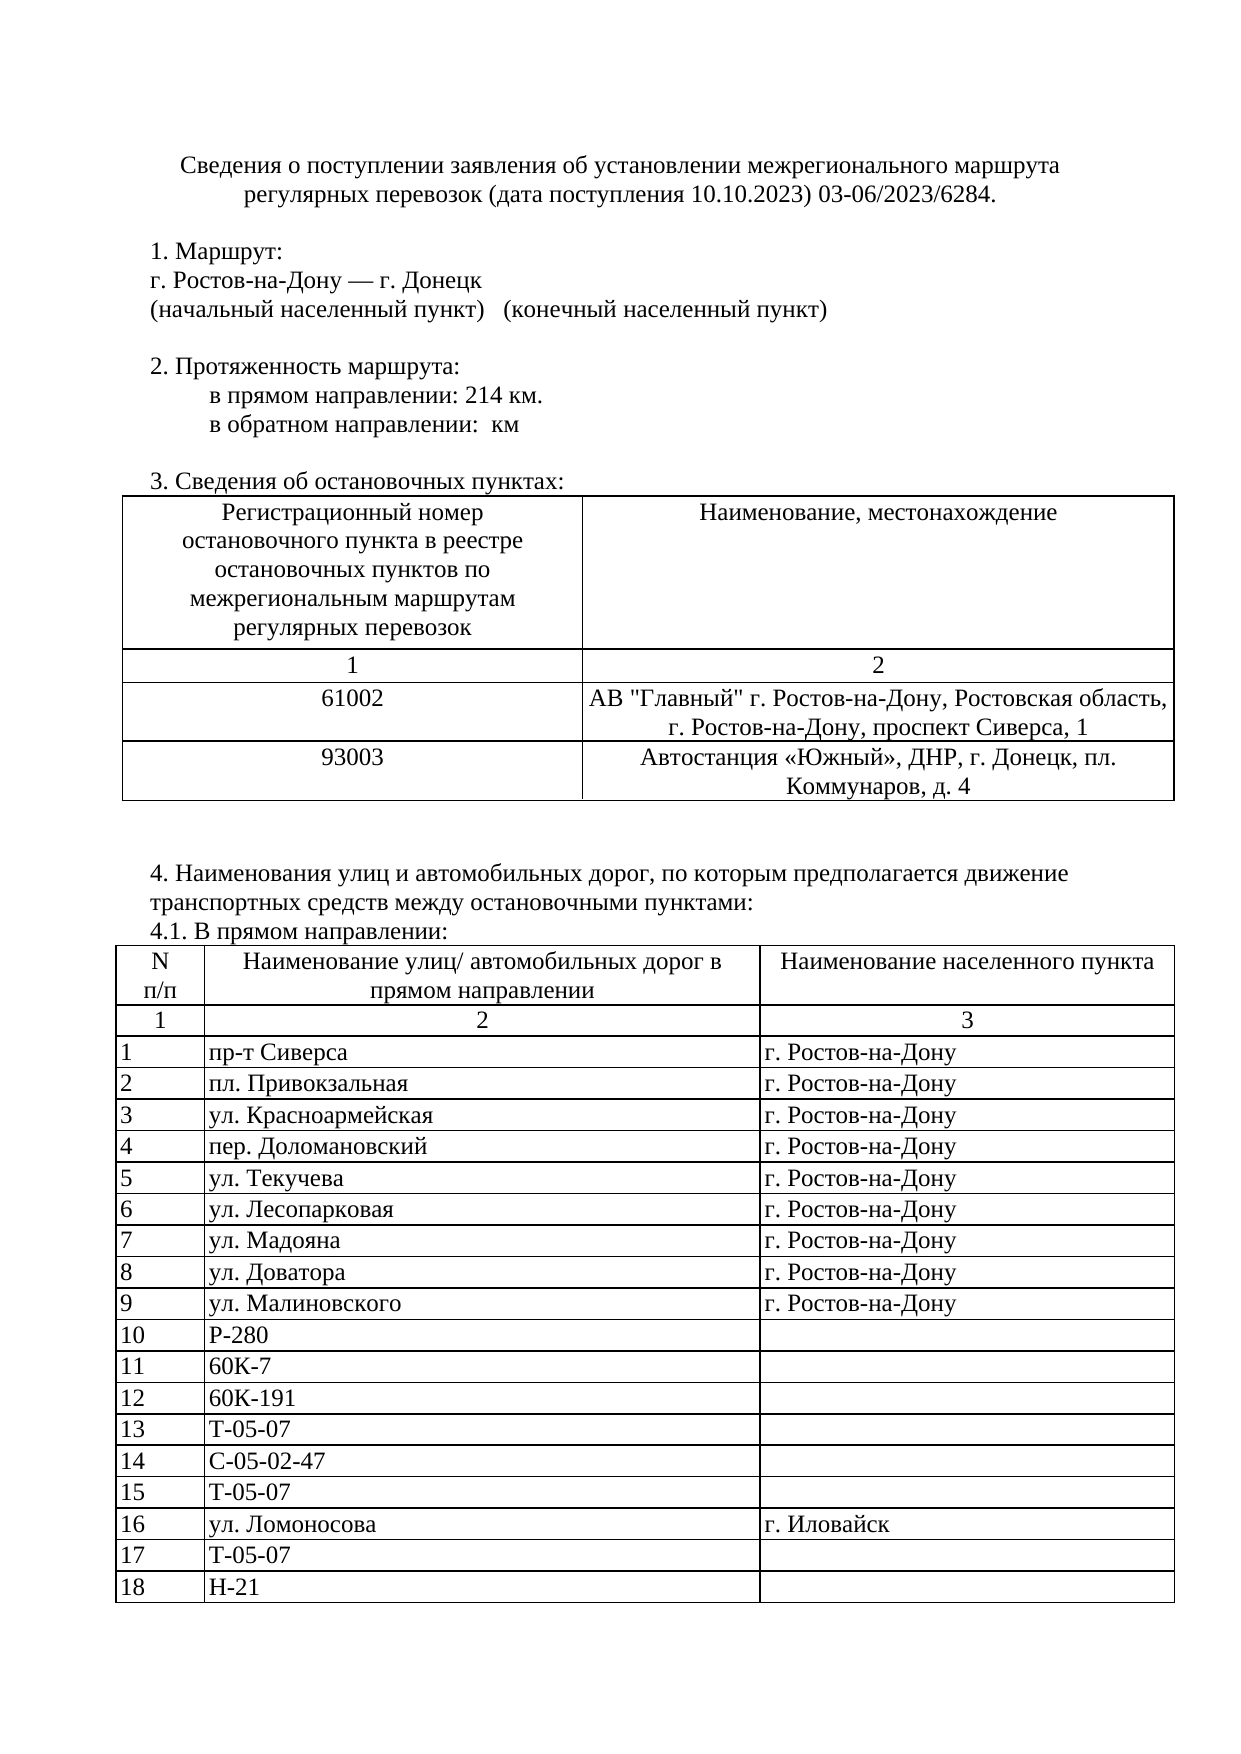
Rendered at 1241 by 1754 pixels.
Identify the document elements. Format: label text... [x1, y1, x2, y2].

table_cell г. Ростов-на-Дону [761, 1226, 1174, 1256]
table_cell 5 [117, 1163, 204, 1193]
table_cell 9 [117, 1289, 204, 1318]
table_header Регистрационный номер остановочного пункта в реестре остановочных пунктов по межрегиональным маршрутам регулярных перевозок [123, 497, 582, 648]
table_cell г. Ростов-на-Дону [761, 1194, 1174, 1224]
table_cell г. Ростов-на-Дону [761, 1131, 1174, 1161]
table_cell ул. Малиновского [205, 1289, 759, 1318]
table_cell г. Ростов-на-Дону [761, 1100, 1174, 1130]
table_cell г. Ростов-на-Дону [761, 1289, 1174, 1318]
table_cell [761, 1320, 1174, 1350]
table_cell 10 [117, 1320, 204, 1350]
table_cell пл. Привокзальная [205, 1068, 759, 1098]
table_cell 16 [117, 1509, 204, 1539]
table_cell 1 [117, 1006, 204, 1035]
table_cell ул. Доватора [205, 1257, 759, 1287]
text (начальный населенный пункт) (конечный населенный пункт) [150, 294, 1090, 322]
table_cell 13 [117, 1415, 204, 1444]
table_cell 17 [117, 1540, 204, 1570]
table_cell 3 [117, 1100, 204, 1130]
table_cell [761, 1352, 1174, 1381]
table_cell Н-21 [205, 1572, 759, 1602]
table_cell Т-05-07 [205, 1415, 759, 1444]
table_header Наименование населенного пункта [761, 946, 1174, 1004]
text 1. Маршрут: [150, 236, 1090, 265]
table_cell 3 [761, 1006, 1174, 1035]
table_cell 60К-191 [205, 1383, 759, 1413]
table_cell ул. Ломоносова [205, 1509, 759, 1539]
table_cell [761, 1383, 1174, 1413]
table_cell ул. Текучева [205, 1163, 759, 1193]
table_cell 18 [117, 1572, 204, 1602]
table_cell 15 [117, 1477, 204, 1507]
table_cell Т-05-07 [205, 1477, 759, 1507]
table_cell 11 [117, 1352, 204, 1381]
table_cell Автостанция «Южный», ДНР, г. Донецк, пл. Коммунаров, д. 4 [583, 742, 1173, 799]
text в прямом направлении: 214 км. [150, 380, 1090, 409]
text г. Ростов-на-Дону — г. Донецк [150, 265, 1090, 294]
table_cell пер. Доломановский [205, 1131, 759, 1161]
table_cell ул. Лесопарковая [205, 1194, 759, 1224]
table_cell 6 [117, 1194, 204, 1224]
table_cell 2 [117, 1068, 204, 1098]
text 3. Сведения об остановочных пунктах: [150, 466, 1090, 495]
table_cell 2 [205, 1006, 759, 1035]
table_cell 14 [117, 1446, 204, 1476]
text 4.1. В прямом направлении: [150, 916, 1090, 945]
table_cell С-05-02-47 [205, 1446, 759, 1476]
table_cell 8 [117, 1257, 204, 1287]
table_cell Т-05-07 [205, 1540, 759, 1570]
table_cell АВ "Главный" г. Ростов-на-Дону, Ростовская область, г. Ростов-на-Дону, проспект Сиверса, 1 [583, 683, 1173, 740]
table_header Наименование, местонахождение [583, 497, 1173, 648]
table_cell 1 [117, 1037, 204, 1067]
table_header Наименование улиц/ автомобильных дорог в прямом направлении [205, 946, 759, 1004]
table_cell г. Иловайск [761, 1509, 1174, 1539]
text 4. Наименования улиц и автомобильных дорог, по которым предполагается движение транспортных средств между остановочными пунктами: [150, 858, 1090, 916]
table_cell [761, 1540, 1174, 1570]
table_cell ул. Красноармейская [205, 1100, 759, 1130]
table_cell 12 [117, 1383, 204, 1413]
table_cell 93003 [123, 742, 582, 799]
text 2. Протяженность маршрута: [150, 351, 1090, 380]
table_cell [761, 1446, 1174, 1476]
table_cell г. Ростов-на-Дону [761, 1037, 1174, 1067]
table_cell [761, 1415, 1174, 1444]
table_cell г. Ростов-на-Дону [761, 1163, 1174, 1193]
table_cell 61002 [123, 683, 582, 740]
table_cell 4 [117, 1131, 204, 1161]
table_cell [761, 1477, 1174, 1507]
table_cell г. Ростов-на-Дону [761, 1257, 1174, 1287]
text в обратном направлении: км [150, 409, 1090, 437]
table_cell 60К-7 [205, 1352, 759, 1381]
table_cell г. Ростов-на-Дону [761, 1068, 1174, 1098]
table_cell [761, 1572, 1174, 1602]
table_cell 2 [583, 650, 1173, 681]
table_cell 7 [117, 1226, 204, 1256]
table_cell пр-т Сиверса [205, 1037, 759, 1067]
table_cell ул. Мадояна [205, 1226, 759, 1256]
text Сведения о поступлении заявления об установлении межрегионального маршрута регулярных перевозок (дата поступления 10.10.2023) 03-06/2023/6284. [150, 150, 1090, 207]
table_cell Р-280 [205, 1320, 759, 1350]
table_header N п/п [117, 946, 204, 1004]
table_cell 1 [123, 650, 582, 681]
